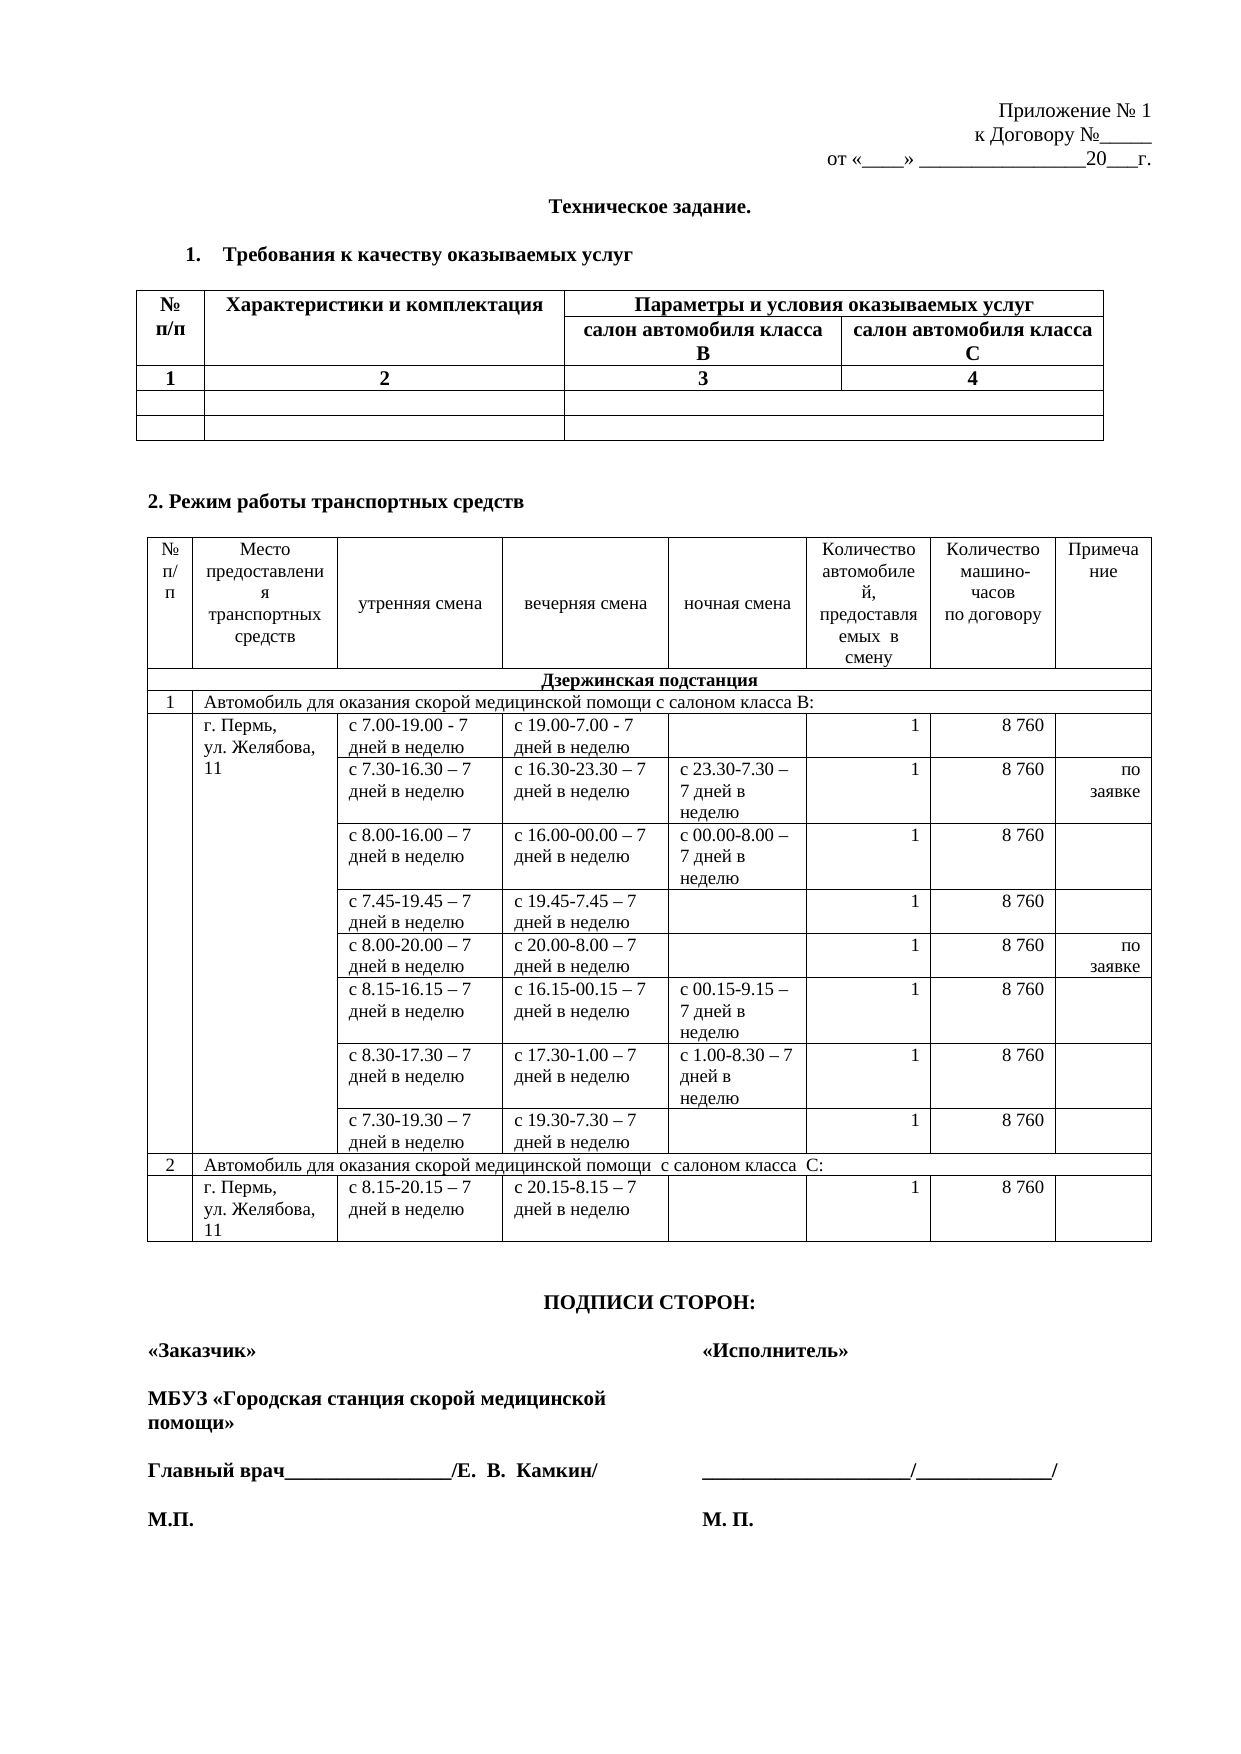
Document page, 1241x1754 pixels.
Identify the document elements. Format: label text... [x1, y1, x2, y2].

table_cell с 16.00-00.00 – 7 дней в неделю [503, 824, 668, 888]
table_cell [1056, 978, 1151, 1043]
table_header Примечание [1056, 538, 1151, 668]
table_header № п/п [148, 538, 192, 668]
table_cell салон автомобиля класса В [565, 317, 841, 365]
table_cell с 19.00-7.00 - 7 дней в неделю [503, 714, 668, 757]
table_cell 1 [807, 1109, 930, 1152]
table_cell [1056, 714, 1151, 757]
text Техническое задание. [148, 194, 1152, 218]
table_cell г. Пермь, ул. Желябова, 11 [193, 714, 337, 1152]
table_cell [1056, 1109, 1151, 1152]
table_cell 1 [807, 934, 930, 977]
table_header «Заказчик» [136, 1338, 691, 1386]
table_cell с 8.00-16.00 – 7 дней в неделю [338, 824, 502, 888]
table_cell 1 [137, 366, 204, 390]
table_cell 8 760 [931, 978, 1055, 1043]
table_cell 8 760 [931, 890, 1055, 933]
table_cell с 19.45-7.45 – 7 дней в неделю [503, 890, 668, 933]
table_cell с 7.30-16.30 – 7 дней в неделю [338, 758, 502, 823]
table_cell 3 [565, 366, 841, 390]
text от «____» ________________20___г. [148, 146, 1152, 170]
table_cell 8 760 [931, 934, 1055, 977]
table_cell с 23.30-7.30 – 7 дней в неделю [669, 758, 806, 823]
table_cell [669, 1109, 806, 1152]
table_cell 8 760 [931, 714, 1055, 757]
table_cell 1 [807, 1044, 930, 1108]
table_cell Автомобиль для оказания скорой медицинской помощи с салоном класса С: [193, 1154, 1151, 1175]
table_header Место предоставления транспортных средств [193, 538, 337, 668]
table_header «Исполнитель» [691, 1338, 1163, 1386]
table_cell [565, 391, 1103, 415]
table_cell 1 [807, 978, 930, 1043]
text ПОДПИСИ СТОРОН: [148, 1290, 1152, 1314]
table_cell с 7.45-19.45 – 7 дней в неделю [338, 890, 502, 933]
table_cell Дзержинская подстанция [148, 669, 1151, 690]
table_cell с 19.30-7.30 – 7 дней в неделю [503, 1109, 668, 1152]
table_cell салон автомобиля класса С [842, 317, 1103, 365]
table_cell [1056, 1044, 1151, 1108]
table_cell с 1.00-8.30 – 7 дней в неделю [669, 1044, 806, 1108]
table_cell с 8.00-20.00 – 7 дней в неделю [338, 934, 502, 977]
table_cell [1056, 890, 1151, 933]
table_header ночная смена [669, 538, 806, 668]
list Требования к качеству оказываемых услуг [185, 242, 1152, 266]
table_header Параметры и условия оказываемых услуг [565, 291, 1103, 316]
table_cell по заявке [1056, 934, 1151, 977]
table_cell 8 760 [931, 1044, 1055, 1108]
table_header Характеристики и комплектация [205, 291, 564, 365]
table_cell 1 [807, 758, 930, 823]
table_cell 8 760 [931, 758, 1055, 823]
table_cell с 00.00-8.00 – 7 дней в неделю [669, 824, 806, 888]
table_cell с 16.15-00.15 – 7 дней в неделю [503, 978, 668, 1043]
table_cell ____________________/_____________/ М. П. [691, 1386, 1163, 1555]
table_cell 1 [807, 824, 930, 888]
table_cell [1056, 1176, 1151, 1241]
table_cell 8 760 [931, 1176, 1055, 1241]
table_cell 8 760 [931, 824, 1055, 888]
table_cell [669, 890, 806, 933]
table_cell [137, 391, 204, 415]
table_cell с 20.15-8.15 – 7 дней в неделю [503, 1176, 668, 1241]
table_cell 8 760 [931, 1109, 1055, 1152]
table_cell [148, 1176, 192, 1241]
table_header Количество машино- часов по договору [931, 538, 1055, 668]
text 2. Режим работы транспортных средств [148, 489, 1152, 513]
table_cell с 17.30-1.00 – 7 дней в неделю [503, 1044, 668, 1108]
table_header № п/п [137, 291, 204, 365]
table_cell [565, 416, 1103, 440]
text Приложение № 1 [148, 98, 1152, 122]
table_cell с 20.00-8.00 – 7 дней в неделю [503, 934, 668, 977]
table_cell 4 [842, 366, 1103, 390]
table_cell МБУЗ «Городская станция скорой медицинской помощи» Главный врач________________/Е. В. Камкин/ М.П. «_____» _______________200___г. [136, 1386, 691, 1555]
text к Договору №_____ [148, 122, 1152, 146]
table_header вечерняя смена [503, 538, 668, 668]
table_cell 1 [807, 714, 930, 757]
table_cell с 7.00-19.00 - 7 дней в неделю [338, 714, 502, 757]
table_cell 2 [148, 1154, 192, 1175]
table_header утренняя смена [338, 538, 502, 668]
table_cell [137, 416, 204, 440]
table_cell [1056, 824, 1151, 888]
table_cell [669, 934, 806, 977]
table_cell 2 [205, 366, 564, 390]
table_cell с 16.30-23.30 – 7 дней в неделю [503, 758, 668, 823]
table_cell 1 [807, 890, 930, 933]
table_header Количество автомобилей, предоставляемых в смену [807, 538, 930, 668]
table_cell с 7.30-19.30 – 7 дней в неделю [338, 1109, 502, 1152]
table_cell 1 [807, 1176, 930, 1241]
table_cell с 8.30-17.30 – 7 дней в неделю [338, 1044, 502, 1108]
table_cell по заявке [1056, 758, 1151, 823]
table_cell с 00.15-9.15 – 7 дней в неделю [669, 978, 806, 1043]
table_cell [205, 391, 564, 415]
table_cell 1 [148, 691, 192, 713]
table_cell с 8.15-16.15 – 7 дней в неделю [338, 978, 502, 1043]
table_cell г. Пермь, ул. Желябова, 11 [193, 1176, 337, 1241]
table_cell [205, 416, 564, 440]
table_cell с 8.15-20.15 – 7 дней в неделю [338, 1176, 502, 1241]
table_cell [669, 1176, 806, 1241]
table_cell [148, 714, 192, 1152]
table_cell [669, 714, 806, 757]
table_cell Автомобиль для оказания скорой медицинской помощи с салоном класса В: [193, 691, 1151, 713]
